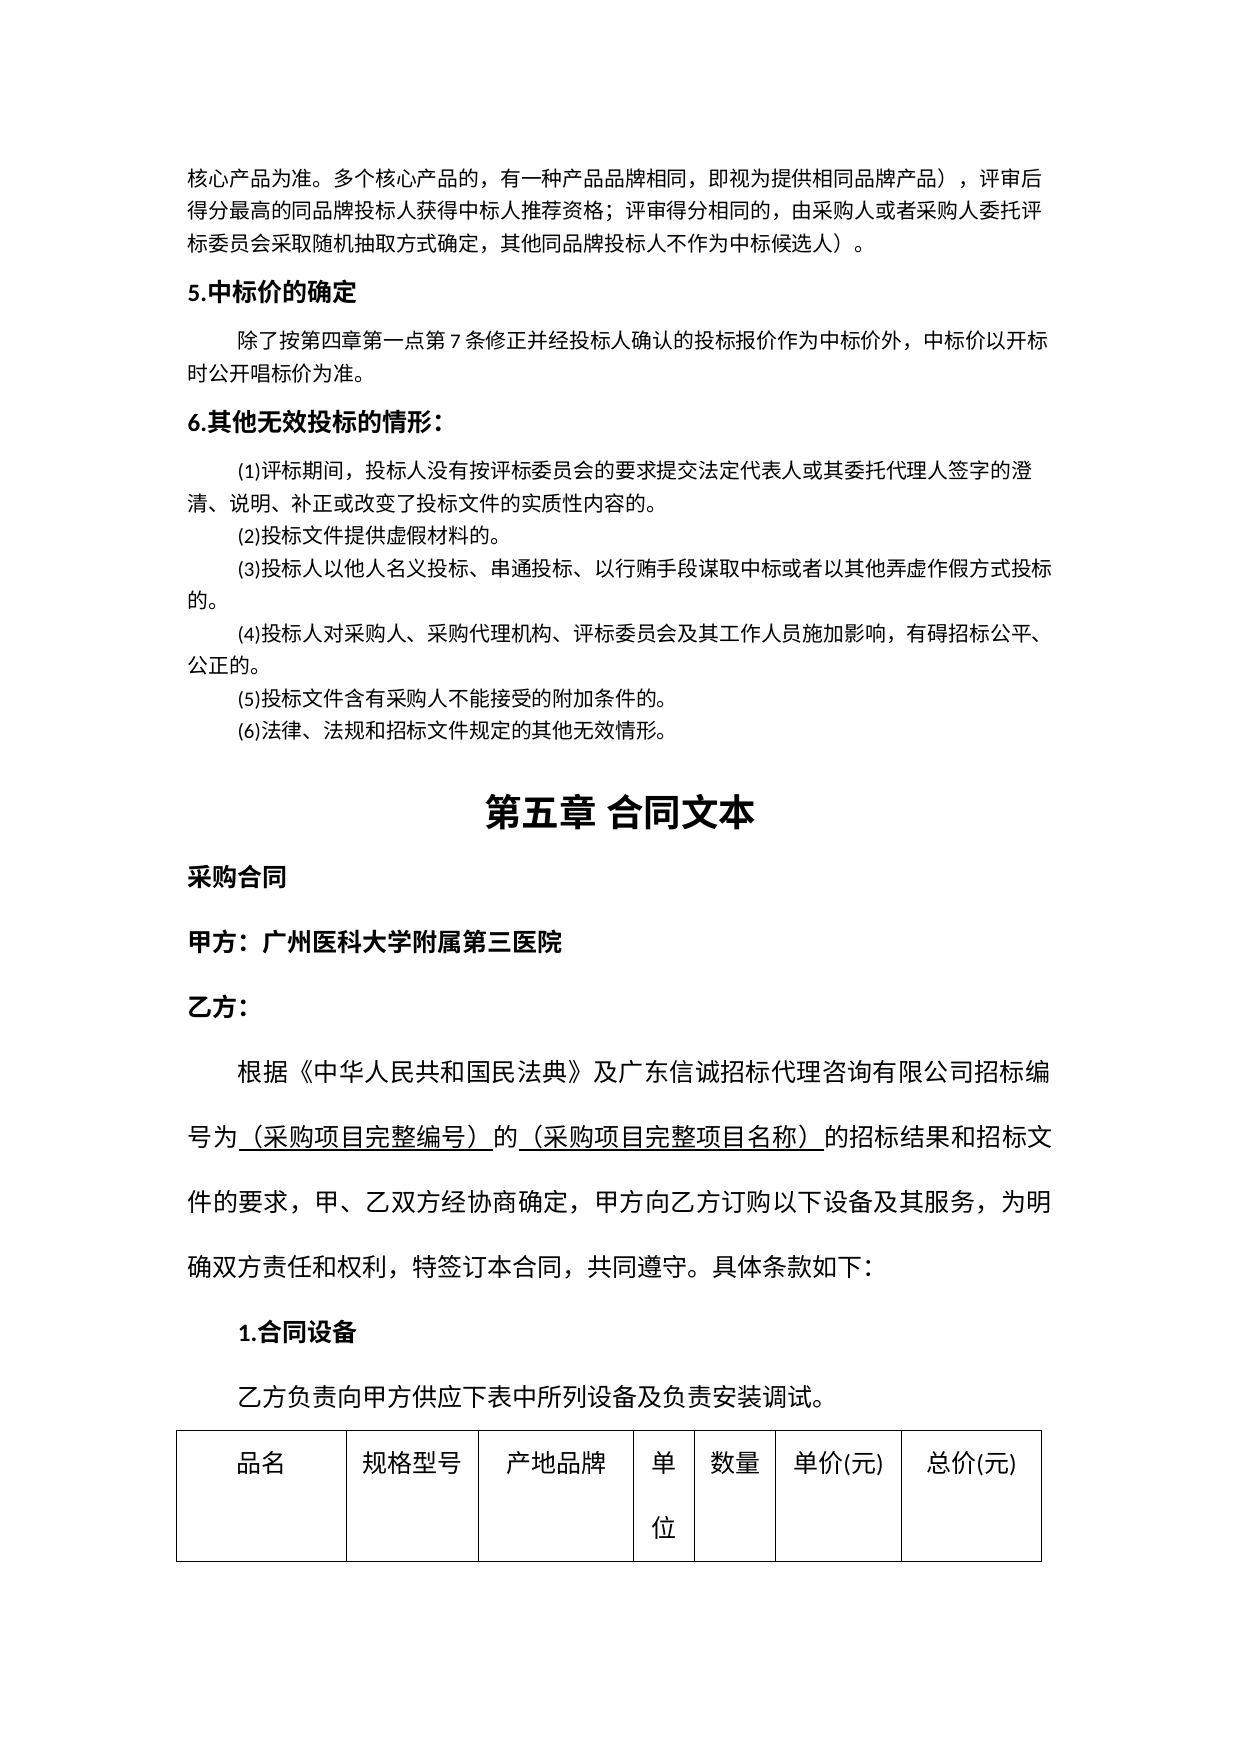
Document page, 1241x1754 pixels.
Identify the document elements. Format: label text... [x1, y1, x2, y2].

text 根据《中华人民共和国民法典》及广东信诚招标代理咨询有限公司招标编号为（采购项目完整编号）的（采购项目完整项目名称）的招标结果和招标文件的要求，甲、乙双方经协商确定，甲方向乙方订购以下设备及其服务，为明确双方责任和权利，特签订本合同，共同遵守。具体条款如下： [187, 1039, 1053, 1299]
table_header 数量 [695, 1431, 775, 1561]
table_header 单价(元) [776, 1431, 901, 1561]
table_header 规格型号 [347, 1431, 478, 1561]
text (3)投标人以他人名义投标、串通投标、以行贿手段谋取中标或者以其他弄虚作假方式投标的。 [187, 552, 1053, 617]
text (4)投标人对采购人、采购代理机构、评标委员会及其工作人员施加影响，有碍招标公平、公正的。 [187, 617, 1053, 682]
text 采购合同 [187, 844, 1053, 909]
text 1.合同设备 [187, 1299, 1053, 1364]
table_header 产地品牌 [479, 1431, 633, 1561]
text 乙方： [187, 974, 1053, 1039]
text 6.其他无效投标的情形： [187, 389, 1053, 454]
text (1)评标期间，投标人没有按评标委员会的要求提交法定代表人或其委托代理人签字的澄清、说明、补正或改变了投标文件的实质性内容的。 [187, 454, 1053, 519]
text 除了按第四章第一点第7条修正并经投标人确认的投标报价作为中标价外，中标价以开标时公开唱标价为准。 [187, 324, 1053, 389]
table_header 总价(元) [902, 1431, 1041, 1561]
text 第五章 合同文本 [187, 779, 1053, 844]
text 甲方：广州医科大学附属第三医院 [187, 909, 1053, 974]
table_header 品名 [177, 1431, 346, 1561]
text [187, 162, 1053, 259]
text 乙方负责向甲方供应下表中所列设备及负责安装调试。 [187, 1364, 1053, 1429]
text (2)投标文件提供虚假材料的。 [187, 519, 1053, 552]
text (6)法律、法规和招标文件规定的其他无效情形。 [187, 714, 1053, 747]
table_header 单位 [634, 1431, 694, 1561]
text (5)投标文件含有采购人不能接受的附加条件的。 [187, 682, 1053, 714]
text 5.中标价的确定 [187, 259, 1053, 324]
